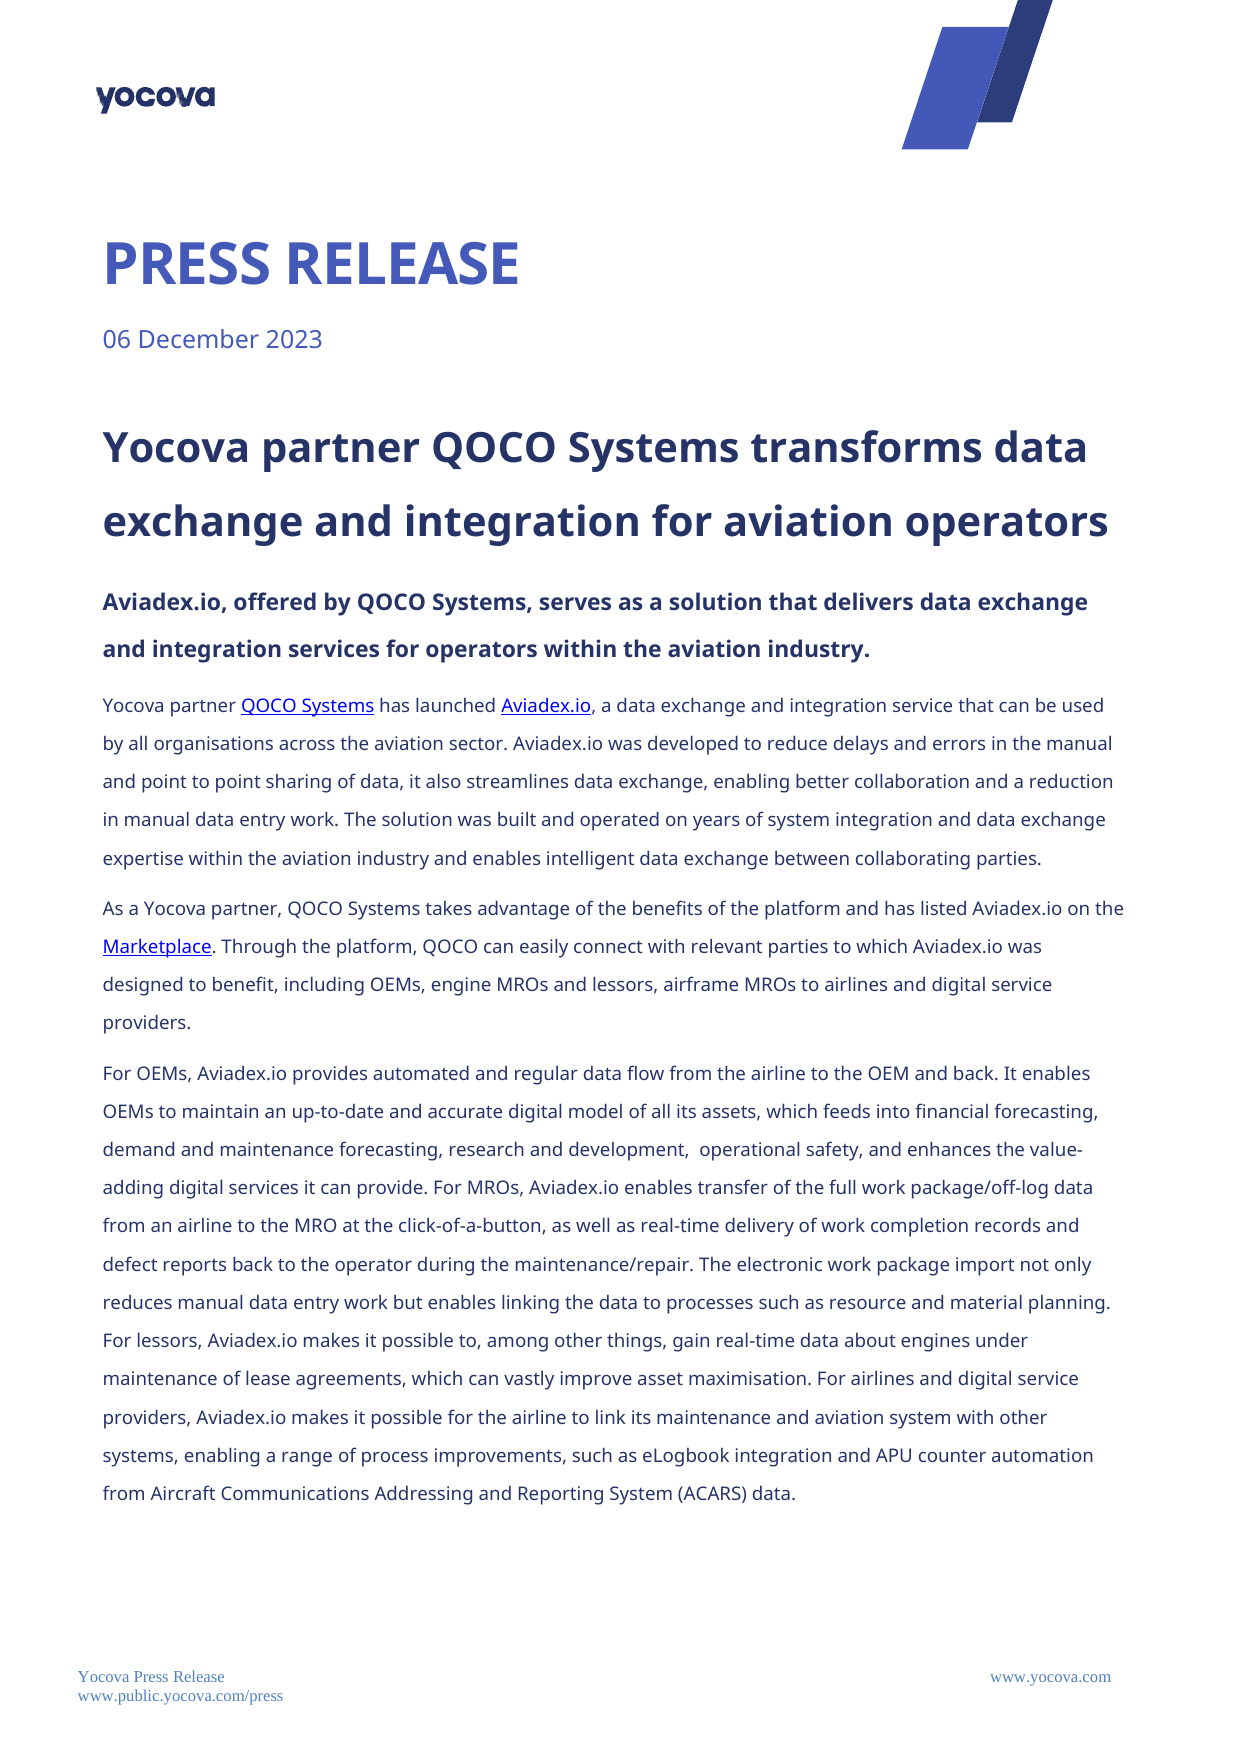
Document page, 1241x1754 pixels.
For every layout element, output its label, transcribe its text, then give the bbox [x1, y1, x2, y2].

text Yocova partner QOCO Systems has launched Aviadex.io, a data exchange and integration service that can be used by all organisations across the aviation sector. Aviadex.io was developed to reduce delays and errors in the manual and point to point sharing of data, it also streamlines data exchange, enabling better collaboration and a reduction in manual data entry work. The solution was built and operated on years of system integration and data exchange expertise within the aviation industry and enables intelligent data exchange between collaborating parties. [102, 692, 1125, 870]
title 06 December 2023 [102, 322, 1127, 355]
text For OEMs, Aviadex.io provides automated and regular data flow from the airline to the OEM and back. It enables OEMs to maintain an up-to-date and accurate digital model of all its assets, which feeds into financial forecasting, demand and maintenance forecasting, research and development, operational safety, and enhances the value-adding digital services it can provide. For MROs, Aviadex.io enables transfer of the full work package/off-log data from an airline to the MRO at the click-of-a-button, as well as real-time delivery of work completion records and defect reports back to the operator during the maintenance/repair. The electronic work package import not only reduces manual data entry work but enables linking the data to processes such as resource and material planning. For lessors, Aviadex.io makes it possible to, among other things, gain real-time data about engines under maintenance of lease agreements, which can vastly improve asset maximisation. For airlines and digital service providers, Aviadex.io makes it possible for the airline to link its maintenance and aviation system with other systems, enabling a range of process improvements, such as eLogbook integration and APU counter automation from Aircraft Communications Addressing and Reporting System (ACARS) data. [102, 1060, 1125, 1506]
picture [96, 87, 106, 106]
picture [175, 87, 186, 107]
text As a Yocova partner, QOCO Systems takes advantage of the benefits of the platform and has listed Aviadex.io on the Marketplace. Through the platform, QOCO can easily connect with relevant parties to which Aviadex.io was designed to benefit, including OEMs, engine MROs and lessors, airframe MROs to airlines and digital service providers. [102, 895, 1125, 1035]
title PRESS RELEASE [77, 222, 1127, 302]
text Aviadex.io, offered by QOCO Systems, serves as a solution that delivers data exchange and integration services for operators within the aviation industry. [102, 586, 1125, 664]
title Yocova partner QOCO Systems transforms data exchange and integration for aviation operators [102, 418, 1125, 548]
